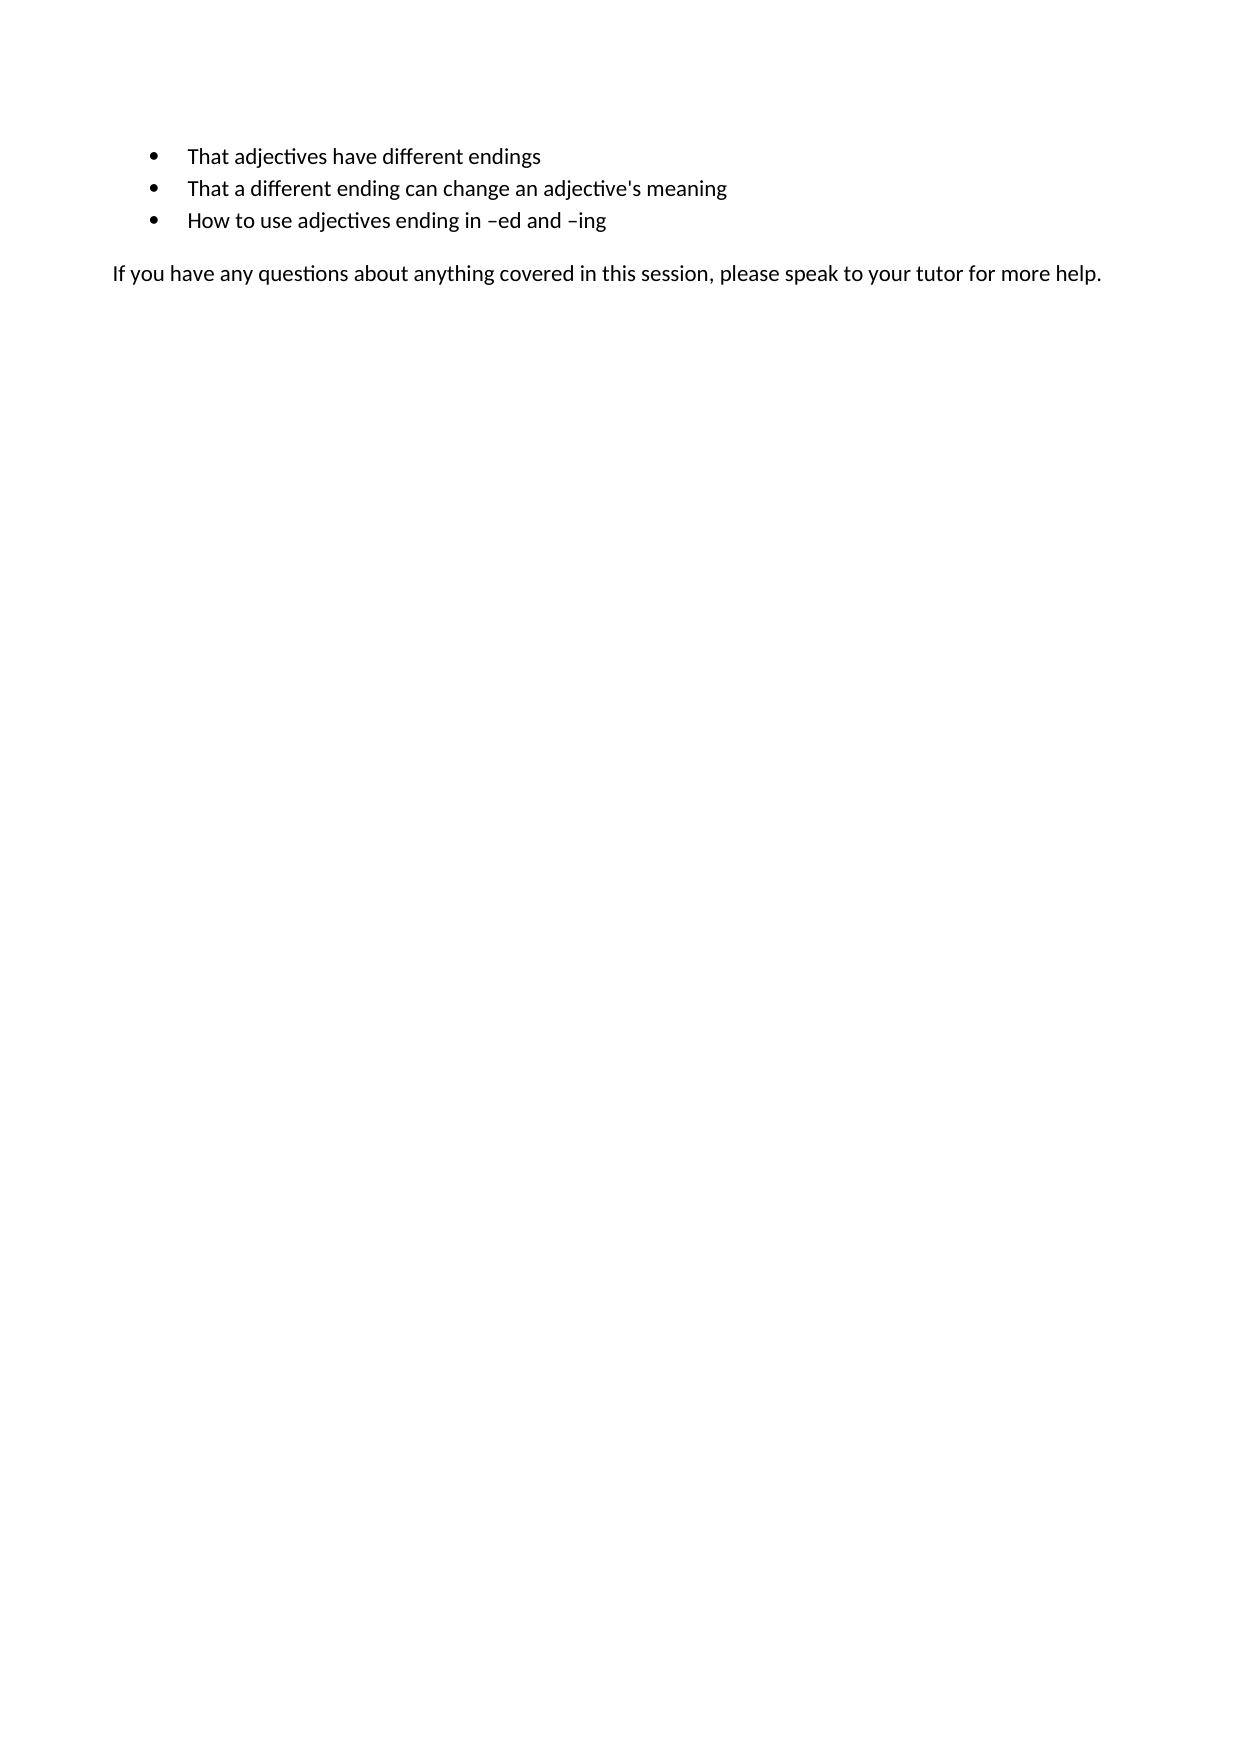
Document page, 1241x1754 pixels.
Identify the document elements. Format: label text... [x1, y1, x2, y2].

list That a different ending can change an adjective's meaning [150, 174, 1128, 202]
list How to use adjectives ending in –ed and –ing [150, 206, 1128, 234]
list That adjectives have different endings [150, 142, 1128, 170]
text If you have any questions about anything covered in this session, please speak to your tutor for more help. [112, 259, 1128, 287]
